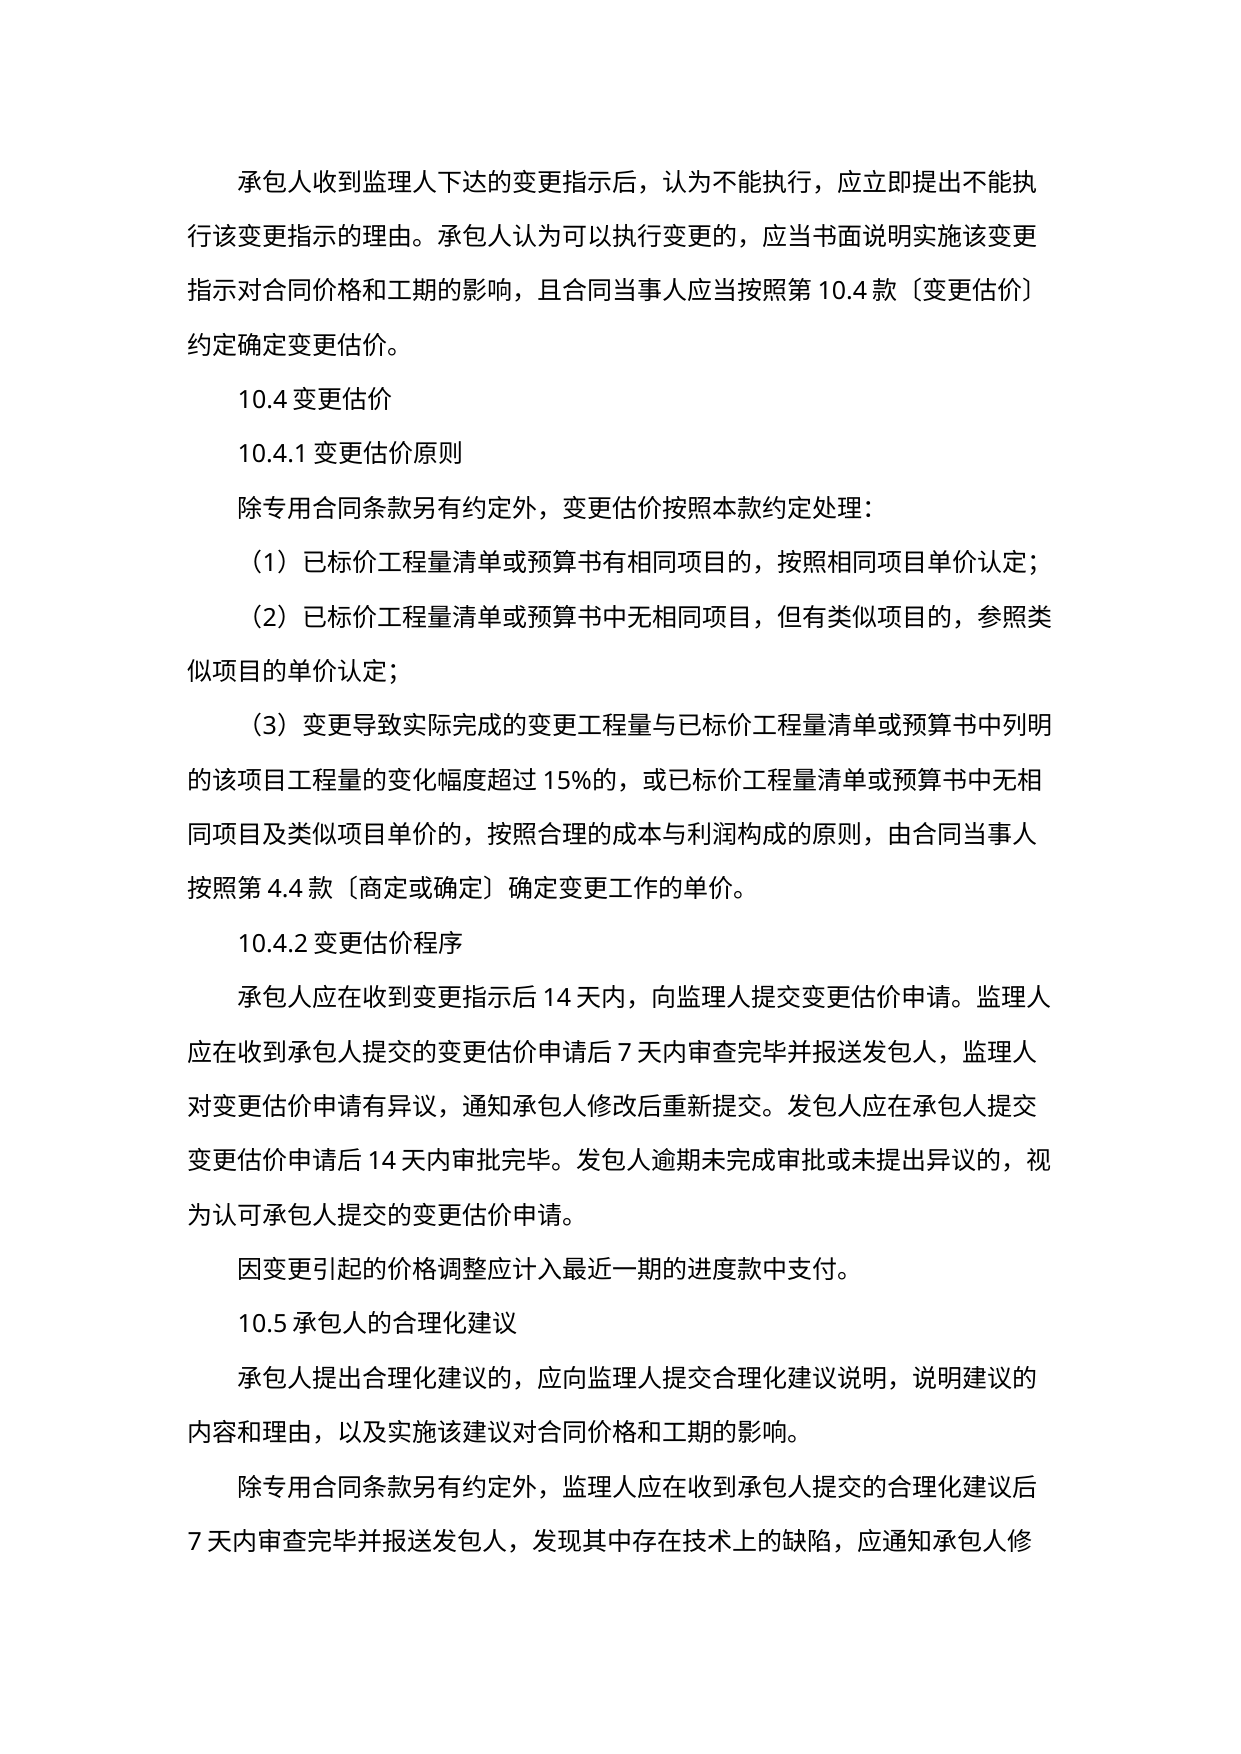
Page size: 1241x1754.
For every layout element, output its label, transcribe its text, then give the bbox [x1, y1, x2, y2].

text 承包人收到监理人下达的变更指示后，认为不能执行，应立即提出不能执行该变更指示的理由。承包人认为可以执行变更的，应当书面说明实施该变更指示对合同价格和工期的影响，且合同当事人应当按照第10.4款〔变更估价〕约定确定变更估价。 [187, 162, 1053, 361]
text 10.4.1变更估价原则 [187, 434, 1053, 470]
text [187, 1467, 1053, 1558]
text （3）变更导致实际完成的变更工程量与已标价工程量清单或预算书中列明的该项目工程量的变化幅度超过15%的，或已标价工程量清单或预算书中无相同项目及类似项目单价的，按照合理的成本与利润构成的原则，由合同当事人按照第4.4款〔商定或确定〕确定变更工作的单价。 [187, 706, 1053, 905]
text 承包人应在收到变更指示后14天内，向监理人提交变更估价申请。监理人应在收到承包人提交的变更估价申请后7天内审查完毕并报送发包人，监理人对变更估价申请有异议，通知承包人修改后重新提交。发包人应在承包人提交变更估价申请后14天内审批完毕。发包人逾期未完成审批或未提出异议的，视为认可承包人提交的变更估价申请。 [187, 978, 1053, 1231]
text （2）已标价工程量清单或预算书中无相同项目，但有类似项目的，参照类似项目的单价认定； [187, 597, 1053, 688]
text 10.4变更估价 [187, 379, 1053, 416]
text 承包人提出合理化建议的，应向监理人提交合理化建议说明，说明建议的内容和理由，以及实施该建议对合同价格和工期的影响。 [187, 1358, 1053, 1449]
text （1）已标价工程量清单或预算书有相同项目的，按照相同项目单价认定； [187, 543, 1053, 579]
text 10.4.2变更估价程序 [187, 923, 1053, 959]
text 因变更引起的价格调整应计入最近一期的进度款中支付。 [187, 1249, 1053, 1286]
text 10.5承包人的合理化建议 [187, 1304, 1053, 1340]
text 除专用合同条款另有约定外，变更估价按照本款约定处理： [187, 488, 1053, 524]
